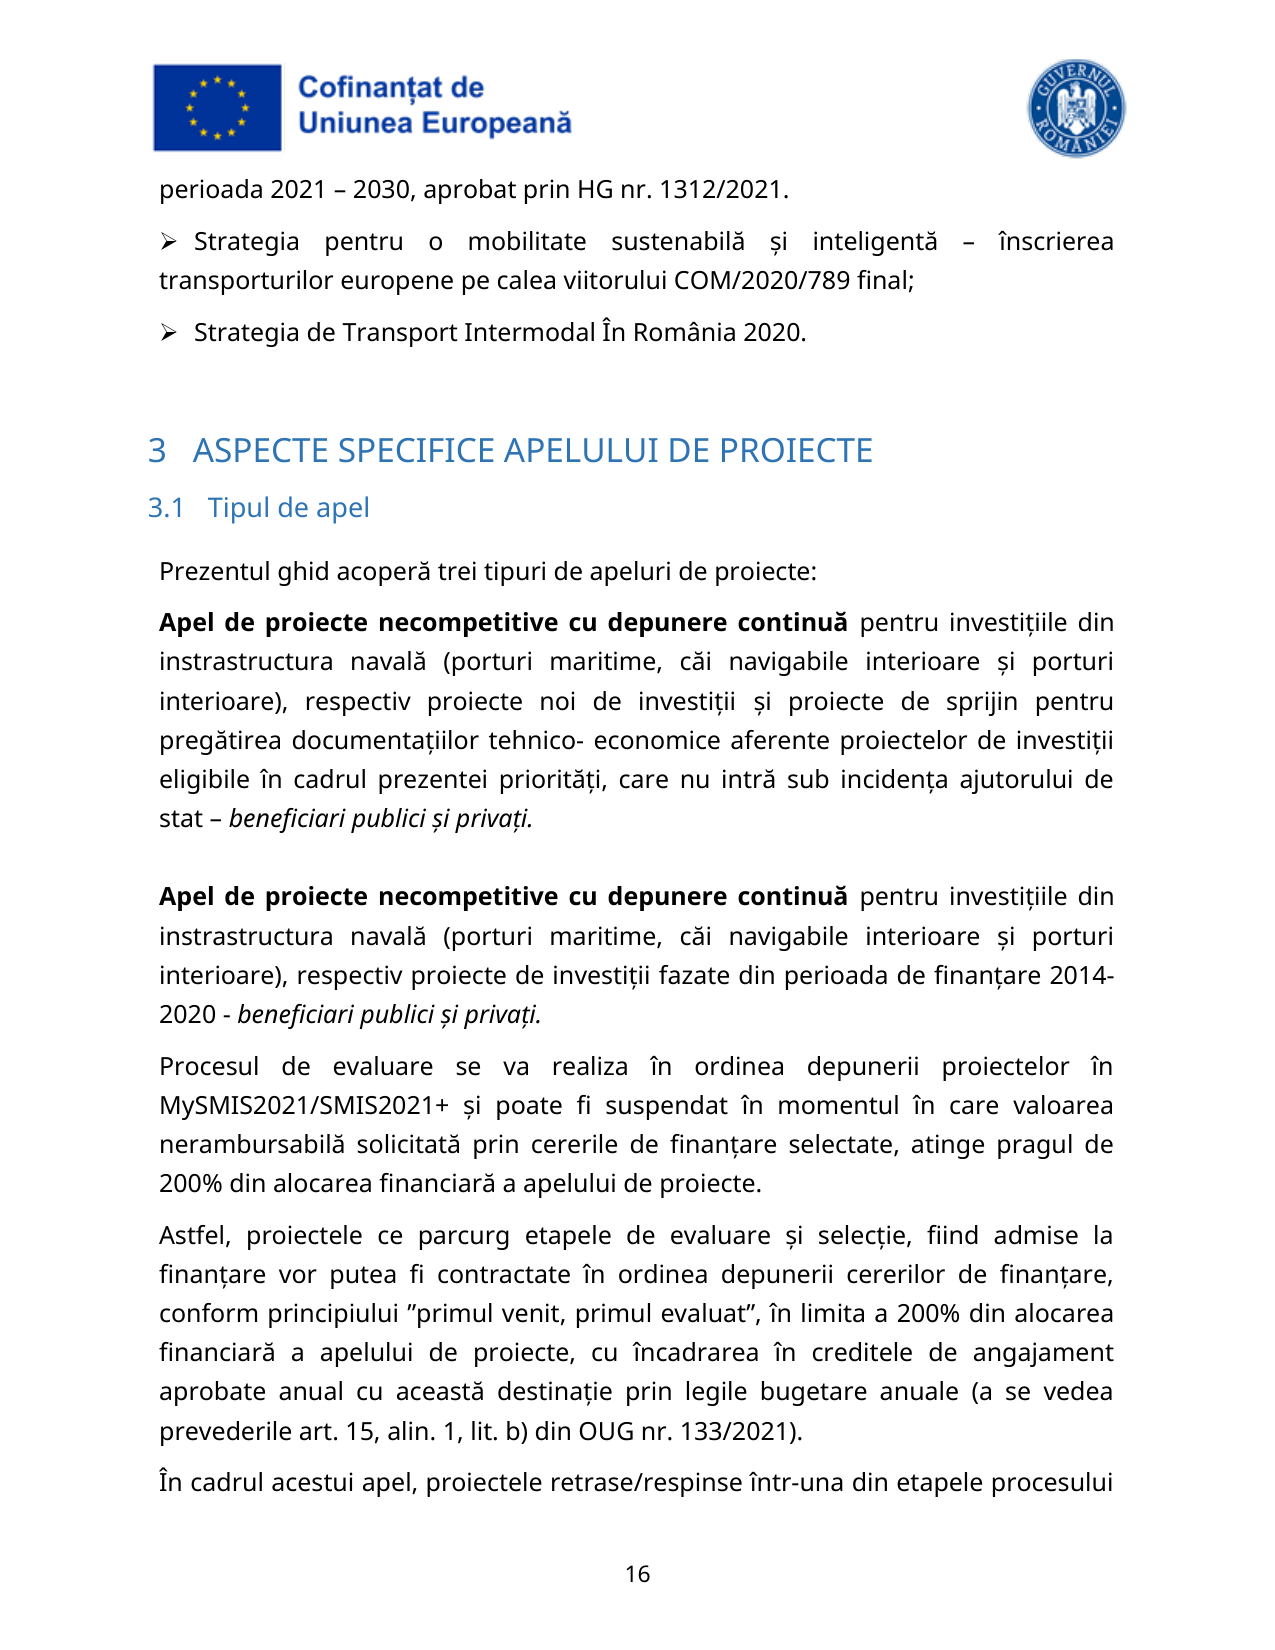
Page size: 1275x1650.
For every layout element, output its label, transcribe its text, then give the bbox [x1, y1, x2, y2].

picture [147, 59, 1128, 160]
subtitle ASPECTE SPECIFICE APELULUI DE PROIECTE [148, 427, 1127, 472]
subtitle Tipul de apel [148, 488, 1127, 525]
